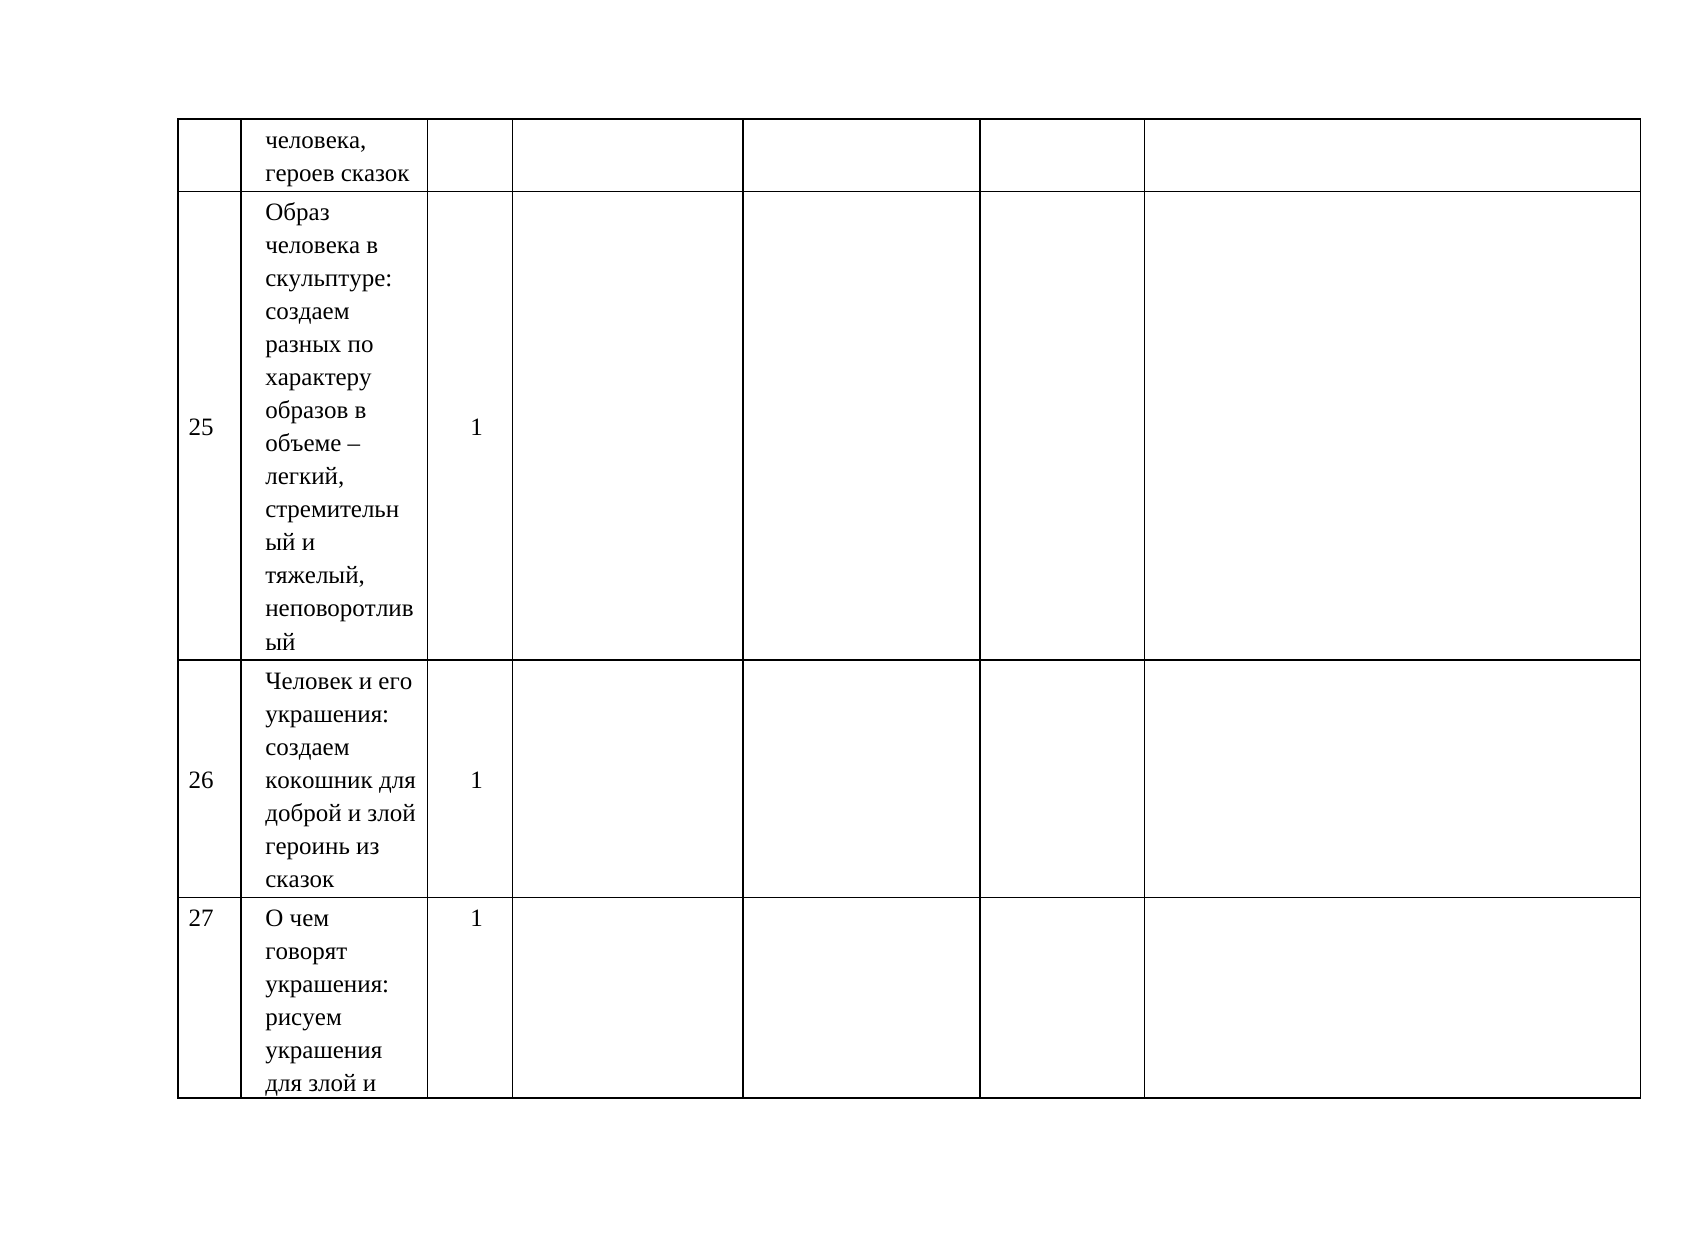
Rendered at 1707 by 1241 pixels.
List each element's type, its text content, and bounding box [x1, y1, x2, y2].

table_cell 26 [179, 661, 240, 897]
table_cell [513, 898, 742, 1097]
table_cell Человек и его украшения: создаем кокошник для доброй и злой героинь из сказок [242, 661, 427, 897]
table_cell [744, 898, 979, 1097]
table_cell [744, 120, 979, 191]
table_cell [513, 192, 742, 659]
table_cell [242, 898, 427, 1097]
table_cell [981, 661, 1144, 897]
table_cell [1145, 120, 1640, 191]
table_cell 25 [179, 192, 240, 659]
table_cell [513, 120, 742, 191]
table_cell [981, 898, 1144, 1097]
table_cell 1 [428, 661, 512, 897]
table_cell [1145, 192, 1640, 659]
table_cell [242, 120, 427, 191]
table_cell 1 [428, 898, 512, 1097]
table_cell 1 [428, 192, 512, 659]
table_cell [981, 120, 1144, 191]
table_cell 24 [179, 120, 240, 191]
table_cell [744, 192, 979, 659]
table_cell 1 [428, 120, 512, 191]
table_cell [744, 661, 979, 897]
table_cell [1145, 898, 1640, 1097]
table_cell Образ человека в скульптуре: создаем разных по характеру образов в объеме – легкий, стремительный и тяжелый, неповоротливый [242, 192, 427, 659]
table_cell [1145, 661, 1640, 897]
table_cell [513, 661, 742, 897]
table_cell [981, 192, 1144, 659]
table_cell 27 [179, 898, 240, 1097]
